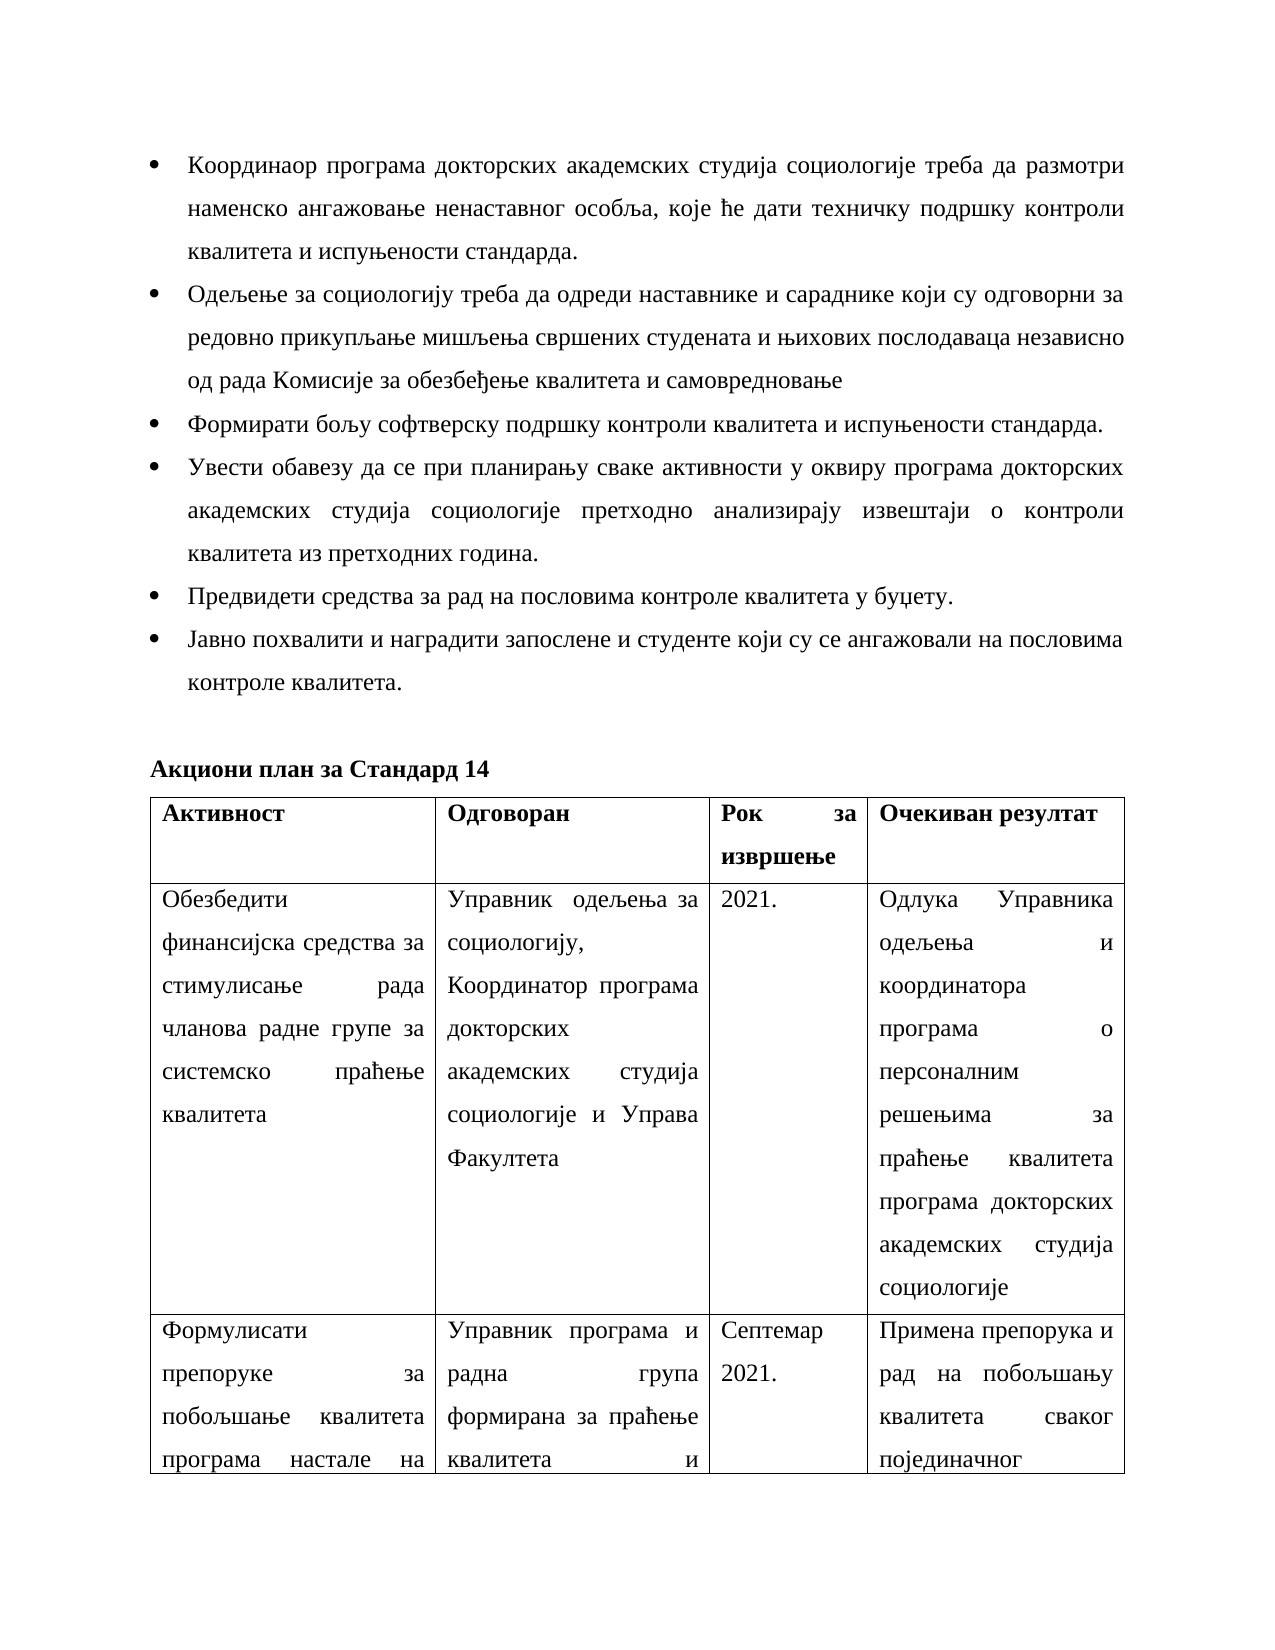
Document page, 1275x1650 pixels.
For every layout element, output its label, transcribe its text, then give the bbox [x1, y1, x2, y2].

list Јавно похвалити и наградити запослене и студенте који су се ангажовали на пословима контроле квалитета. [150, 624, 1125, 696]
table_header Активност [151, 798, 435, 883]
list Предвидети средства за рад на пословима контроле квалитета у буџету. [150, 581, 1125, 610]
table_cell Септемар 2021. [710, 1315, 867, 1473]
list Формирати бољу софтверску подршку контроли квалитета и испуњености стандарда. [150, 409, 1125, 437]
table_header Рок за извршење [710, 798, 867, 883]
list Координаор програма докторских академских студија социологије треба да размотри наменско ангажовање ненаставног особља, које ће дати техничку подршку контроли квалитета и испуњености стандарда. [150, 150, 1125, 265]
table_cell 2021. [710, 884, 867, 1314]
table_cell Одлука Управника одељења и координатора програма о персоналним решењима за праћење квалитета програма докторских академских студија социологије [868, 884, 1124, 1314]
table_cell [436, 1315, 709, 1473]
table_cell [151, 1315, 435, 1473]
table_header Очекиван резултат [868, 798, 1124, 883]
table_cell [868, 1315, 1124, 1473]
text Акциони план за Стандард 14 [150, 754, 1125, 782]
list Одељење за социологију треба да одреди наставнике и сараднике који су одговорни за редовно прикупљање мишљења свршених студената и њихових послодаваца независно од рада Комисије за обезбеђење квалитета и самовредновање [150, 279, 1125, 394]
table_header Одговоран [436, 798, 709, 883]
table_cell Обезбедити финансијска средства за стимулисање рада чланова радне групе за системско праћење квалитета [151, 884, 435, 1314]
table_cell Управник одељења за социологију, Координатор програма докторских академских студија социологије и Управа Факултета [436, 884, 709, 1314]
list Увести обавезу да се при планирању сваке активности у оквиру програма докторских академских студија социологије претходно анализирају извештаји о контроли квалитета из претходних година. [150, 452, 1125, 567]
